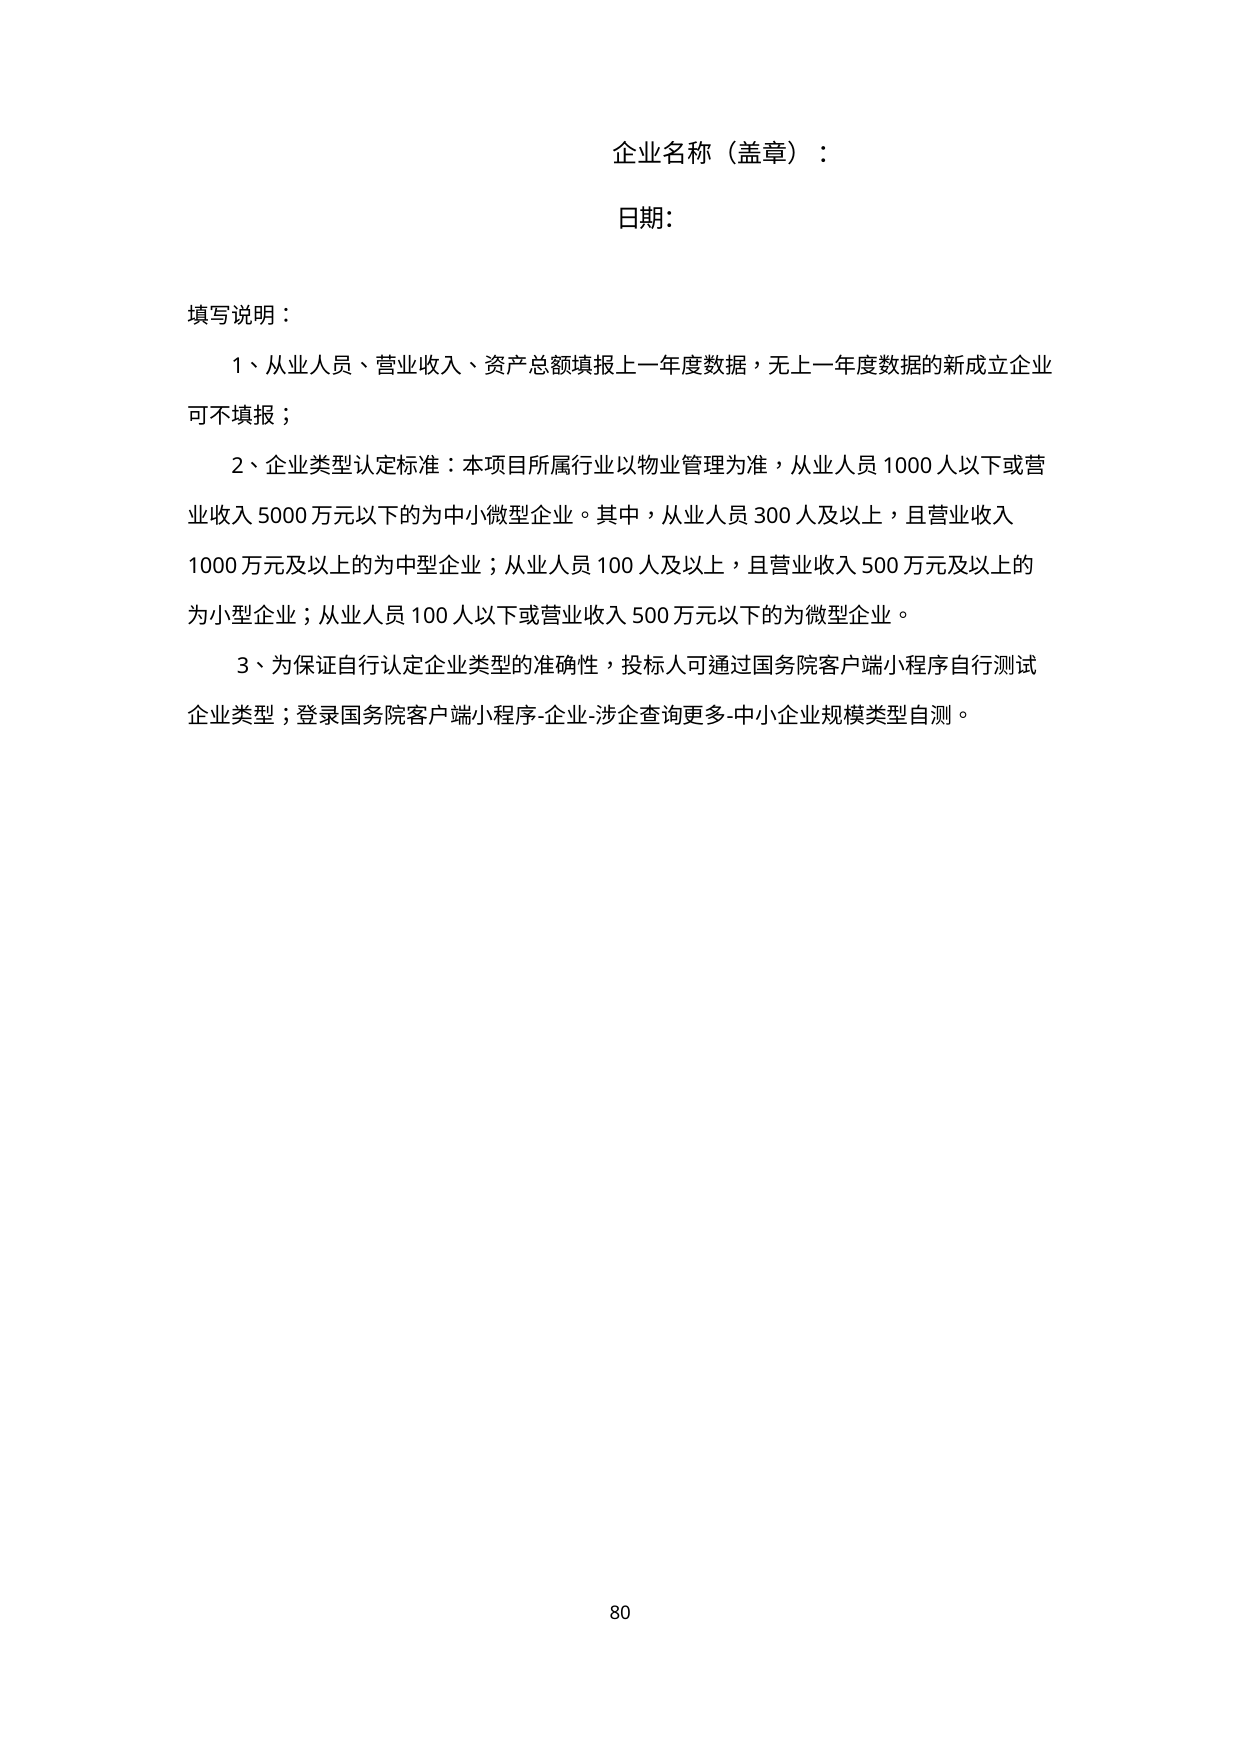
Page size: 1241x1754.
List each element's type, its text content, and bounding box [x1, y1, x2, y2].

text 企业名称（盖章） ： [187, 150, 1053, 203]
text 填写说明： [187, 284, 1053, 334]
text 2、企业类型认定标准：本项目所属行业以物业管理为准，从业人员1000人以下或营业收入5000万元以下的为中小微型企业。其中，从业人员300人及以上，且营业收入1000万元及以上的为中型企业；从业人员100人及以上，且营业收入500万元及以上的为小型企业；从业人员100人以下或营业收入500万元以下的为微型企业。 [187, 434, 1053, 634]
text 1、从业人员、营业收入、资产总额填报上一年度数据，无上一年度数据的新成立企业可不填报； [187, 334, 1053, 434]
text 日期： [187, 203, 1053, 234]
text 3、为保证自行认定企业类型的准确性，投标人可通过国务院客户端小程序自行测试企业类型；登录国务院客户端小程序-企业-涉企查询更多-中小企业规模类型自测。 [187, 634, 1053, 734]
